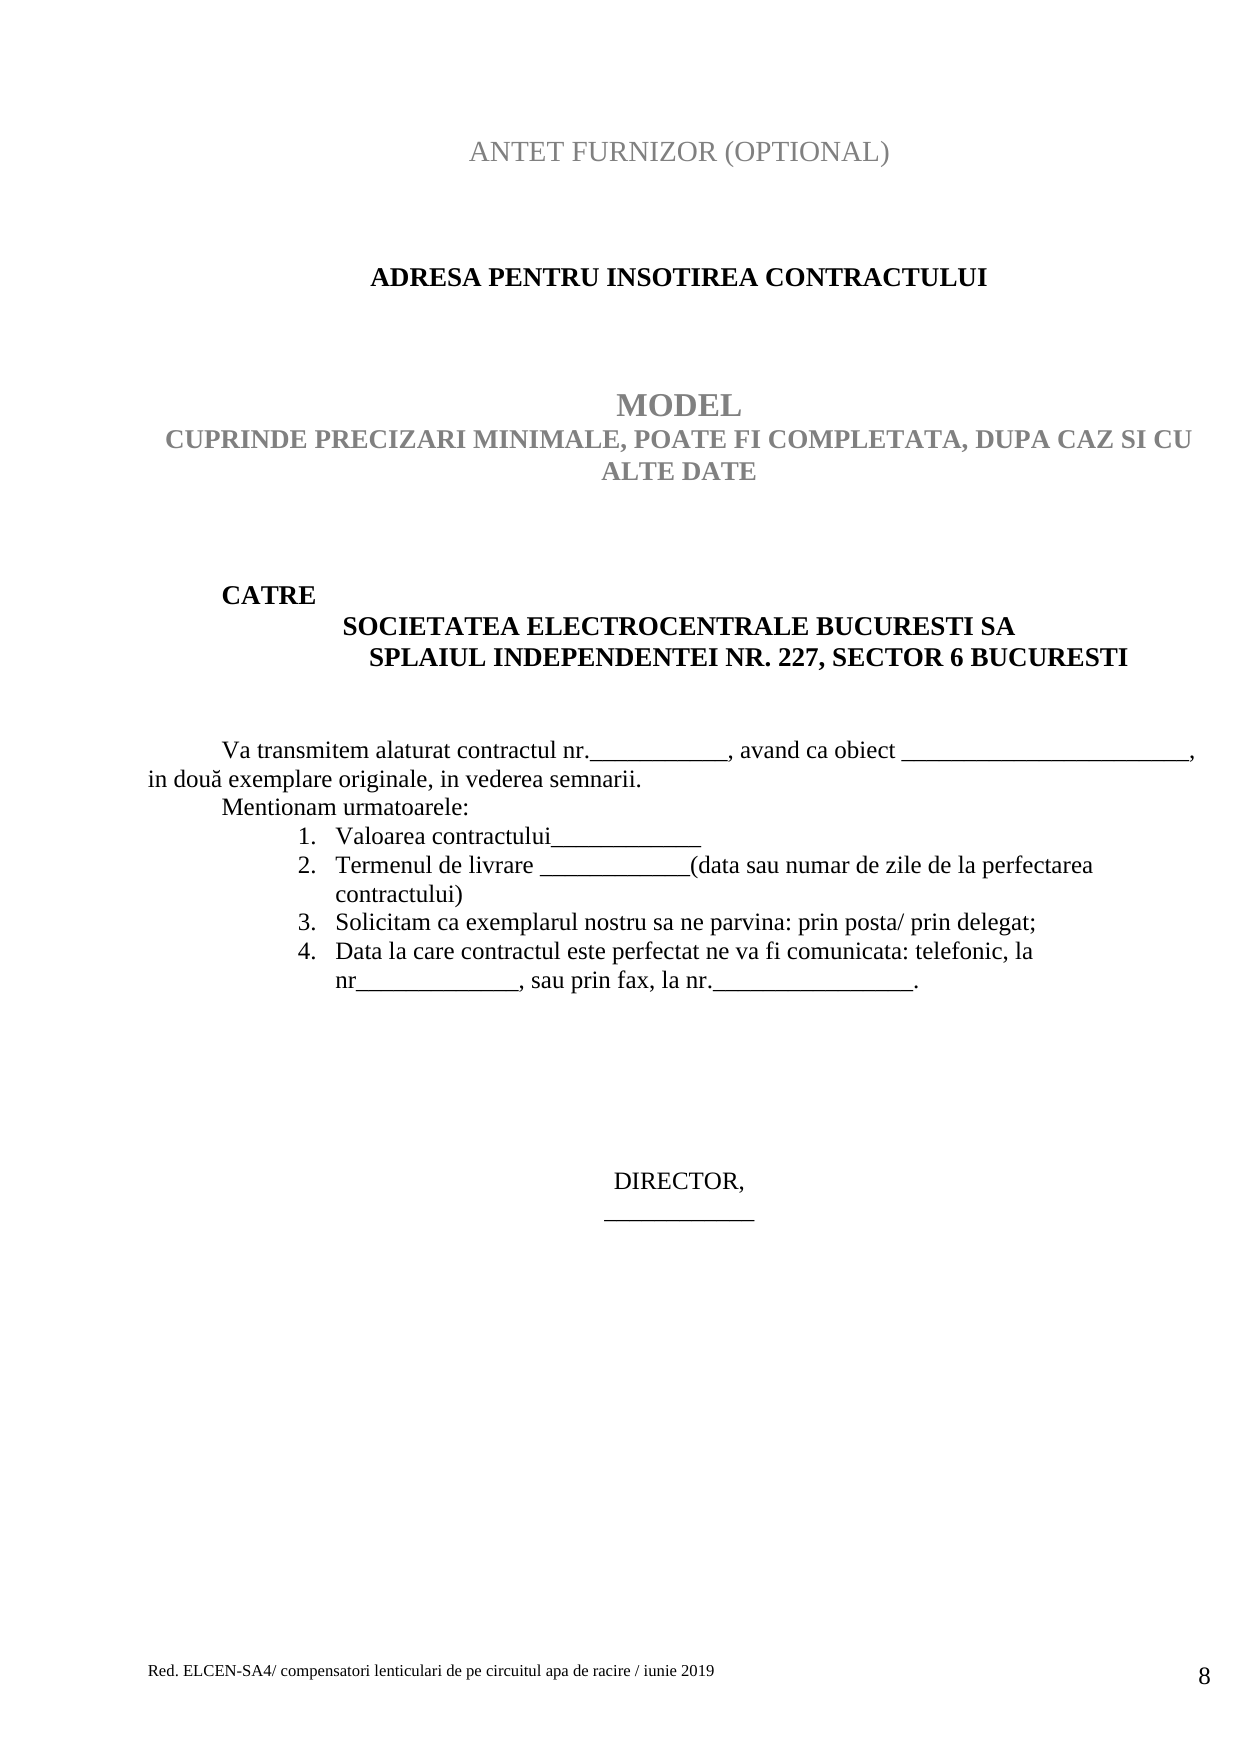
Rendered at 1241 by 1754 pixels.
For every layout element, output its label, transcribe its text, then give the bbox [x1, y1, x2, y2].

text Catre [148, 579, 1211, 610]
text Va transmitem alaturat contractul nr.___________, avand ca obiect _______________________, in două exemplare originale, in vederea semnarii. [148, 735, 1211, 792]
text DIRECTOR, [148, 1166, 1211, 1195]
text Splaiul Independentei nr. 227, Sector 6 Bucuresti [148, 642, 1211, 673]
text MODEL [148, 385, 1211, 423]
list Data la care contractul este perfectat ne va fi comunicata: telefonic, la nr_____________, sau prin fax, la nr.________________. [298, 936, 1211, 994]
list Termenul de livrare ____________(data sau numar de zile de la perfectarea contractului) [298, 850, 1211, 907]
text cuprinde precizari minimale, poate fi completata, dupa caz si cu alte date [148, 423, 1211, 486]
text Mentionam urmatoarele: [148, 792, 1211, 821]
text ____________ [148, 1195, 1211, 1224]
text ANTET FURNIZOR (OPTIONAL) [148, 134, 1211, 167]
list Valoarea contractului____________ [298, 821, 1211, 850]
text SOCIETATEA ELECTROCENTRALE BUCURESTI SA [148, 610, 1211, 642]
text Adresa pentru insotirea contractului [148, 261, 1211, 292]
list Solicitam ca exemplarul nostru sa ne parvina: prin posta/ prin delegat; [298, 907, 1211, 936]
